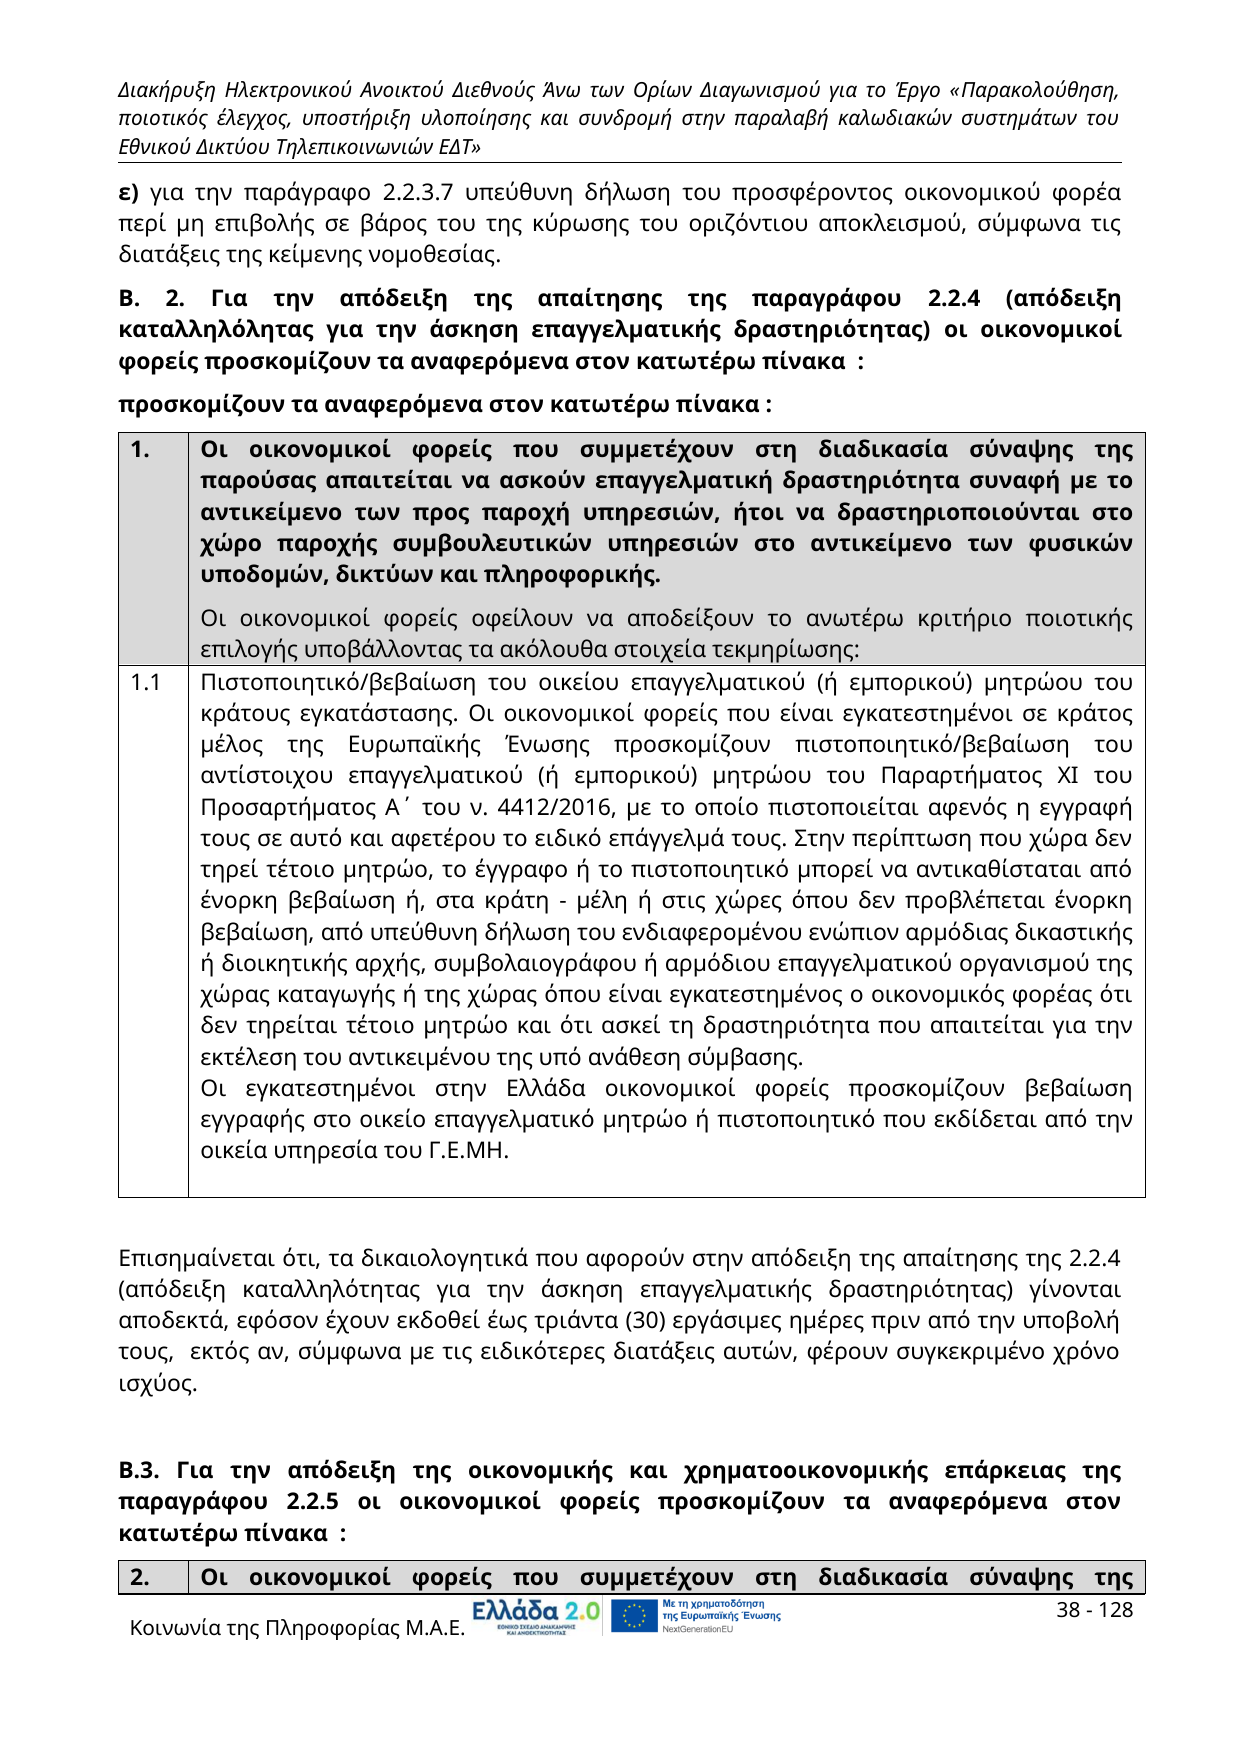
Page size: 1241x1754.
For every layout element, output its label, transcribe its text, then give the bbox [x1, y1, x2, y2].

text Β.3. Για την απόδειξη της οικονομικής και χρηματοοικονομικής επάρκειας της παραγράφου 2.2.5 οι οικονομικοί φορείς προσκομίζουν τα αναφερόμενα στον κατωτέρω πίνακα : [118, 1454, 1122, 1548]
text ε) για την παράγραφο 2.2.3.7 υπεύθυνη δήλωση του προσφέροντος οικονομικού φορέα περί μη επιβολής σε βάρος του της κύρωσης του οριζόντιου αποκλεισμού, σύμφωνα τις διατάξεις της κείμενης νομοθεσίας. [118, 176, 1122, 270]
text Επισημαίνεται ότι, τα δικαιολογητικά που αφορούν στην απόδειξη της απαίτησης της 2.2.4 (απόδειξη καταλληλότητας για την άσκηση επαγγελματικής δραστηριότητας) γίνονται αποδεκτά, εφόσον έχουν εκδοθεί έως τριάντα (30) εργάσιμες ημέρες πριν από την υποβολή τους, εκτός αν, σύμφωνα με τις ειδικότερες διατάξεις αυτών, φέρουν συγκεκριμένο χρόνο ισχύος. [118, 1242, 1122, 1398]
table_cell 1.1 [119, 666, 188, 1197]
table_header 1. [119, 433, 188, 664]
table_header 2. [119, 1561, 188, 1593]
text B. 2. Για την απόδειξη της απαίτησης της παραγράφου 2.2.4 (απόδειξη καταλληλόλητας για την άσκηση επαγγελματικής δραστηριότητας) οι οικονομικοί φορείς προσκομίζουν τα αναφερόμενα στον κατωτέρω πίνακα : [118, 282, 1122, 376]
text προσκομίζουν τα αναφερόμενα στον κατωτέρω πίνακα : [118, 388, 1122, 420]
table_header Οι οικονομικοί φορείς που συμμετέχουν στη διαδικασία σύναψης της παρούσας απαιτείται να ασκούν επαγγελματική δραστηριότητα συναφή με το αντικείμενο των προς παροχή υπηρεσιών, ήτοι να δραστηριοποιούνται στο χώρο παροχής συμβουλευτικών υπηρεσιών στο αντικείμενο των φυσικών υποδομών, δικτύων και πληροφορικής. Οι οικονομικοί φορείς οφείλουν να αποδείξουν το ανωτέρω κριτήριο ποιοτικής επιλογής υποβάλλοντας τα ακόλουθα στοιχεία τεκμηρίωσης: [189, 433, 1145, 664]
table_cell Πιστοποιητικό/βεβαίωση του οικείου επαγγελματικού (ή εμπορικού) μητρώου του κράτους εγκατάστασης. Οι οικονομικοί φορείς που είναι εγκατεστημένοι σε κράτος μέλος της Ευρωπαϊκής Ένωσης προσκομίζουν πιστοποιητικό/βεβαίωση του αντίστοιχου επαγγελματικού (ή εμπορικού) μητρώου του Παραρτήματος XI του Προσαρτήματος Α΄ του ν. 4412/2016, με το οποίο πιστοποιείται αφενός η εγγραφή τους σε αυτό και αφετέρου το ειδικό επάγγελμά τους. Στην περίπτωση που χώρα δεν τηρεί τέτοιο μητρώο, το έγγραφο ή το πιστοποιητικό μπορεί να αντικαθίσταται από ένορκη βεβαίωση ή, στα κράτη - μέλη ή στις χώρες όπου δεν προβλέπεται ένορκη βεβαίωση, από υπεύθυνη δήλωση του ενδιαφερομένου ενώπιον αρμόδιας δικαστικής ή διοικητικής αρχής, συμβολαιογράφου ή αρμόδιου επαγγελματικού οργανισμού της χώρας καταγωγής ή της χώρας όπου είναι εγκατεστημένος ο οικονομικός φορέας ότι δεν τηρείται τέτοιο μητρώο και ότι ασκεί τη δραστηριότητα που απαιτείται για την εκτέλεση του αντικειμένου της υπό ανάθεση σύμβασης. Οι εγκατεστημένοι στην Ελλάδα οικονομικοί φορείς προσκομίζουν βεβαίωση εγγραφής στο οικείο επαγγελματικό μητρώο ή πιστοποιητικό που εκδίδεται από την οικεία υπηρεσία του Γ.Ε.ΜΗ. [189, 666, 1145, 1197]
picture [471, 1595, 786, 1636]
